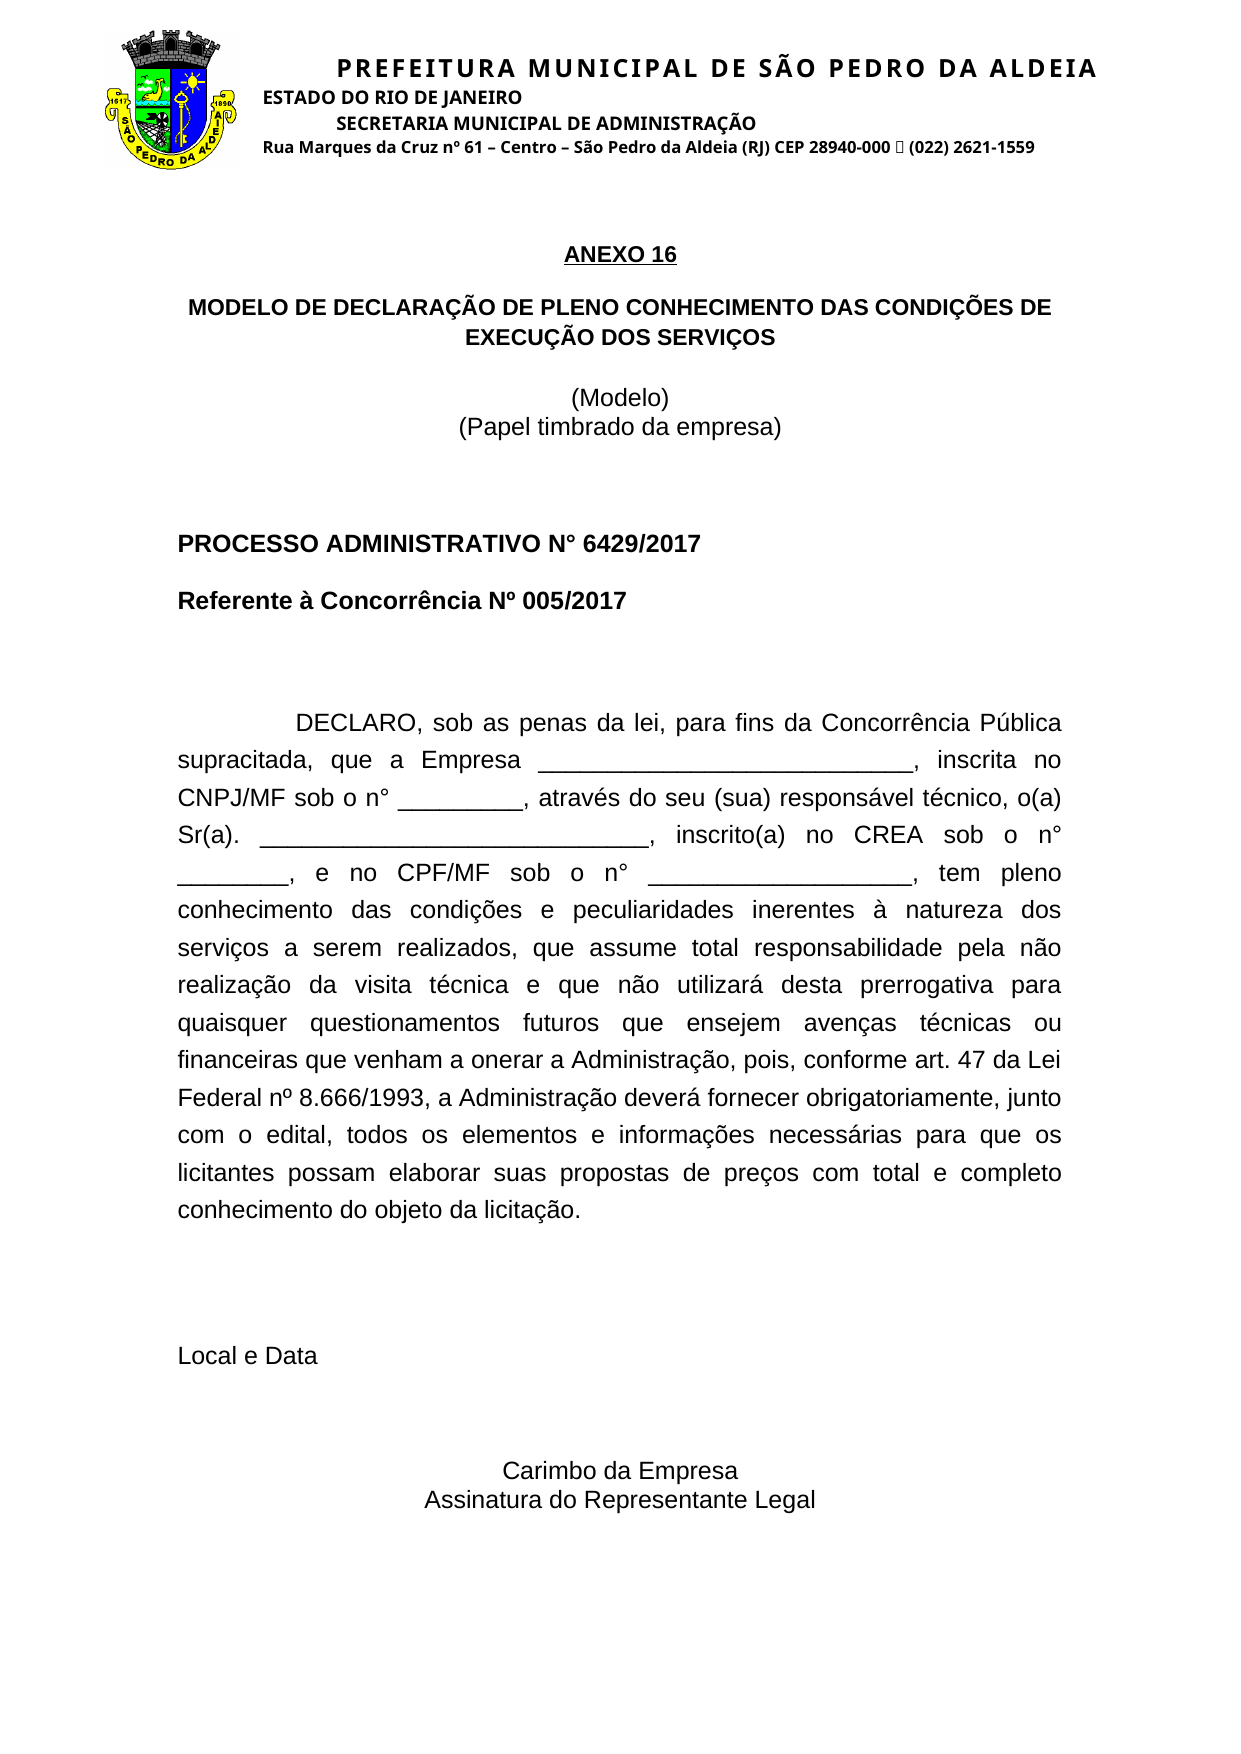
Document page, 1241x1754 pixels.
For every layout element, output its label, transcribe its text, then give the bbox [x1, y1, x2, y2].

text (Modelo) (Papel timbrado da empresa) [177, 383, 1063, 441]
picture [101, 26, 240, 173]
text Local e Data [177, 1341, 1063, 1370]
text Assinatura do Representante Legal [177, 1485, 1063, 1513]
text MODELO DE DECLARAÇÃO DE PLENO CONHECIMENTO DAS CONDIÇÕES DE EXECUÇÃO DOS SERVIÇOS [177, 294, 1063, 351]
text Carimbo da Empresa [177, 1456, 1063, 1485]
text Referente à Concorrência Nº 005/2017 [177, 586, 1063, 615]
text PROCESSO ADMINISTRATIVO N° 6429/2017 [177, 528, 1063, 557]
text DECLARO, sob as penas da lei, para fins da Concorrência Pública supracitada, que a Empresa ___________________________, inscrita no CNPJ/MF sob o n° _________, através do seu (sua) responsável técnico, o(a) Sr(a). ____________________________, inscrito(a) no CREA sob o n° ________, e no CPF/MF sob o n° ___________________, tem pleno conhecimento das condições e peculiaridades inerentes à natureza dos serviços a serem realizados, que assume total responsabilidade pela não realização da visita técnica e que não utilizará desta prerrogativa para quaisquer questionamentos futuros que ensejem avenças técnicas ou financeiras que venham a onerar a Administração, pois, conforme art. 47 da Lei Federal nº 8.666/1993, a Administração deverá fornecer obrigatoriamente, junto com o edital, todos os elementos e informações necessárias para que os licitantes possam elaborar suas propostas de preços com total e completo conhecimento do objeto da licitação. [177, 701, 1063, 1226]
text ANEXO 16 [177, 241, 1063, 268]
